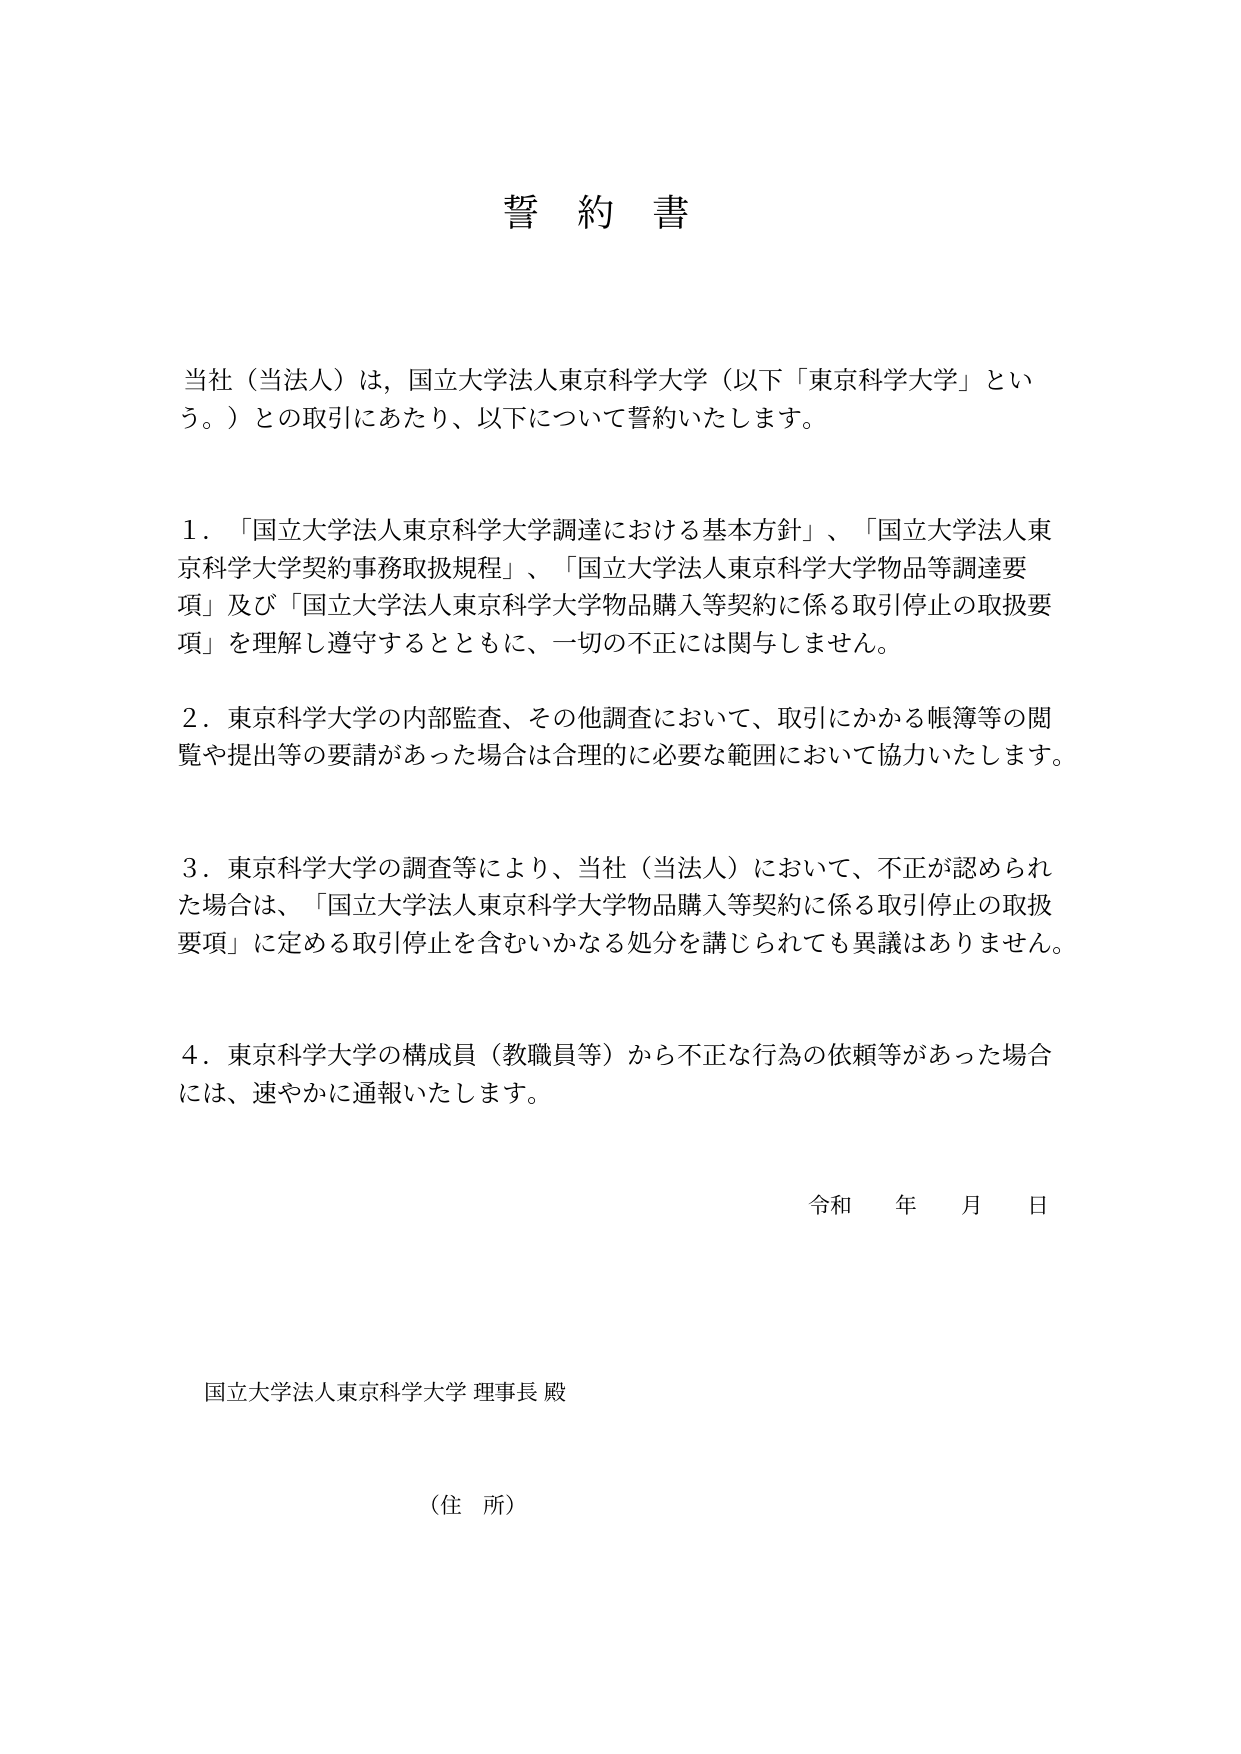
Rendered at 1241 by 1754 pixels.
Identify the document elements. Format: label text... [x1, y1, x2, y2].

text （住 所） [177, 1485, 1063, 1523]
text １．「国立大学法人東京科学大学調達における基本方針」、「国立大学法人東京科学大学契約事務取扱規程」、「国立大学法人東京科学大学物品等調達要項」及び「国立大学法人東京科学大学物品購入等契約に係る取引停止の取扱要項」を理解し遵守するとともに、一切の不正には関与しません。 [177, 510, 1063, 660]
text 国立大学法人東京科学大学 理事長 殿 [177, 1373, 1063, 1410]
text 令和 年 月 日 [177, 1185, 1048, 1223]
text ２．東京科学大学の内部監査、その他調査において、取引にかかる帳簿等の閲覧や提出等の要請があった場合は合理的に必要な範囲において協力いたします。 [177, 698, 1063, 810]
text ４．東京科学大学の構成員（教職員等）から不正な行為の依頼等があった場合には、速やかに通報いたします。 [177, 1035, 1063, 1110]
text ３．東京科学大学の調査等により、当社（当法人）において、不正が認められた場合は、「国立大学法人東京科学大学物品購入等契約に係る取引停止の取扱要項」に定める取引停止を含むいかなる処分を講じられても異議はありません。 [177, 848, 1063, 998]
text 誓 約 書 [177, 173, 1063, 248]
text 当社（当法人）は，国立大学法人東京科学大学（以下「東京科学大学」という。）との取引にあたり、以下について誓約いたします。 [177, 360, 1063, 435]
